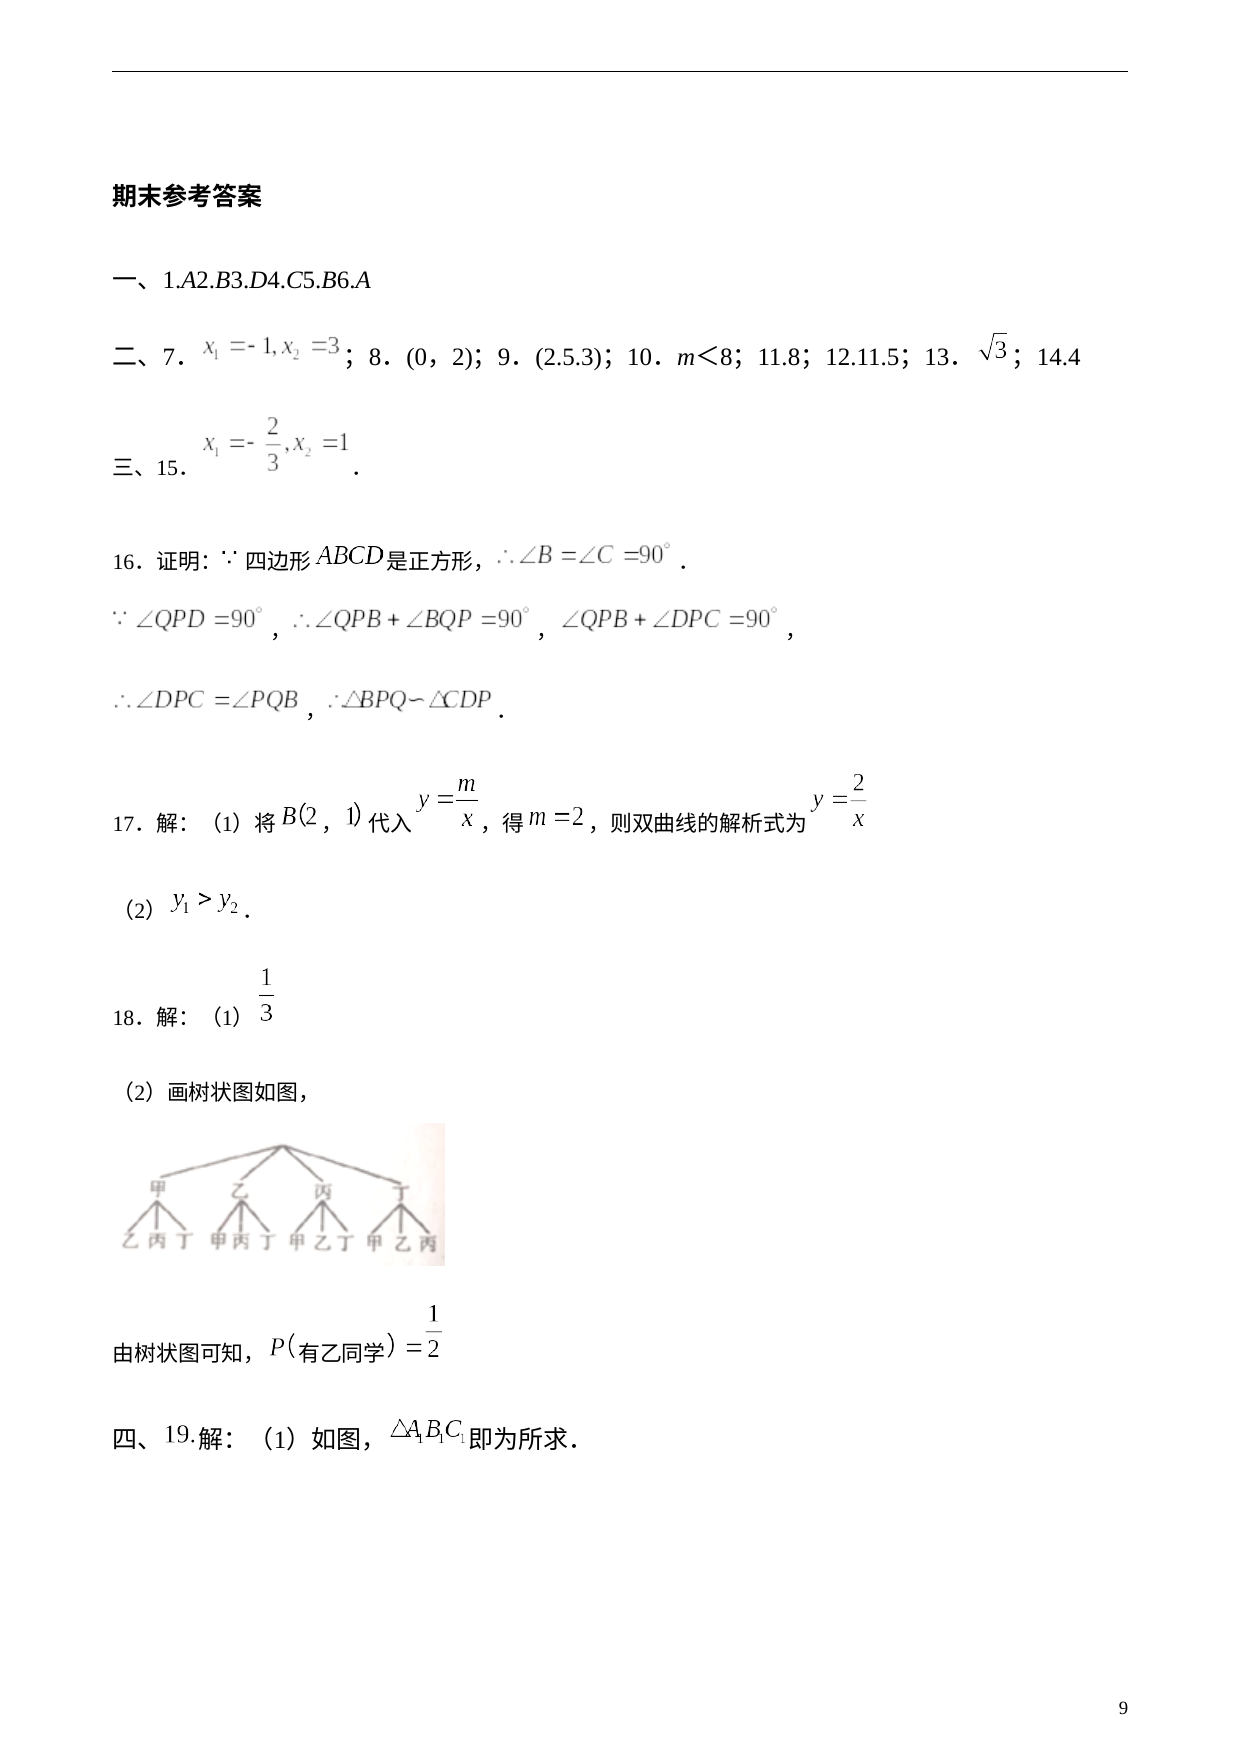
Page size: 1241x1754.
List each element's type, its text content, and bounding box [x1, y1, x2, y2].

text 由树状图可知，有乙同学 [112, 1298, 1128, 1396]
text 17．解：（1）将，代入，得，则双曲线的解析式为 [112, 767, 1128, 865]
text （2）． [112, 881, 1128, 946]
text 期末参考答案 [112, 162, 1128, 227]
text 16．证明：四边形是正方形，． [112, 525, 1128, 590]
text ，． [112, 686, 1128, 751]
text 四、解：（1）如图，即为所求． [112, 1411, 1128, 1476]
text 二、7．；8．(0，2)；9．(2.5.3)；10．m＜8；11.8；12.11.5；13．；14.4 [112, 328, 1128, 393]
text 三、15．． [112, 411, 1128, 509]
text 一、1.A2.B3.D4.C5.B6.A [112, 245, 1128, 310]
text 18．解：（1） [112, 961, 1128, 1059]
text （2）画树状图如图， [112, 1075, 1128, 1107]
text ，，， [112, 606, 1128, 671]
